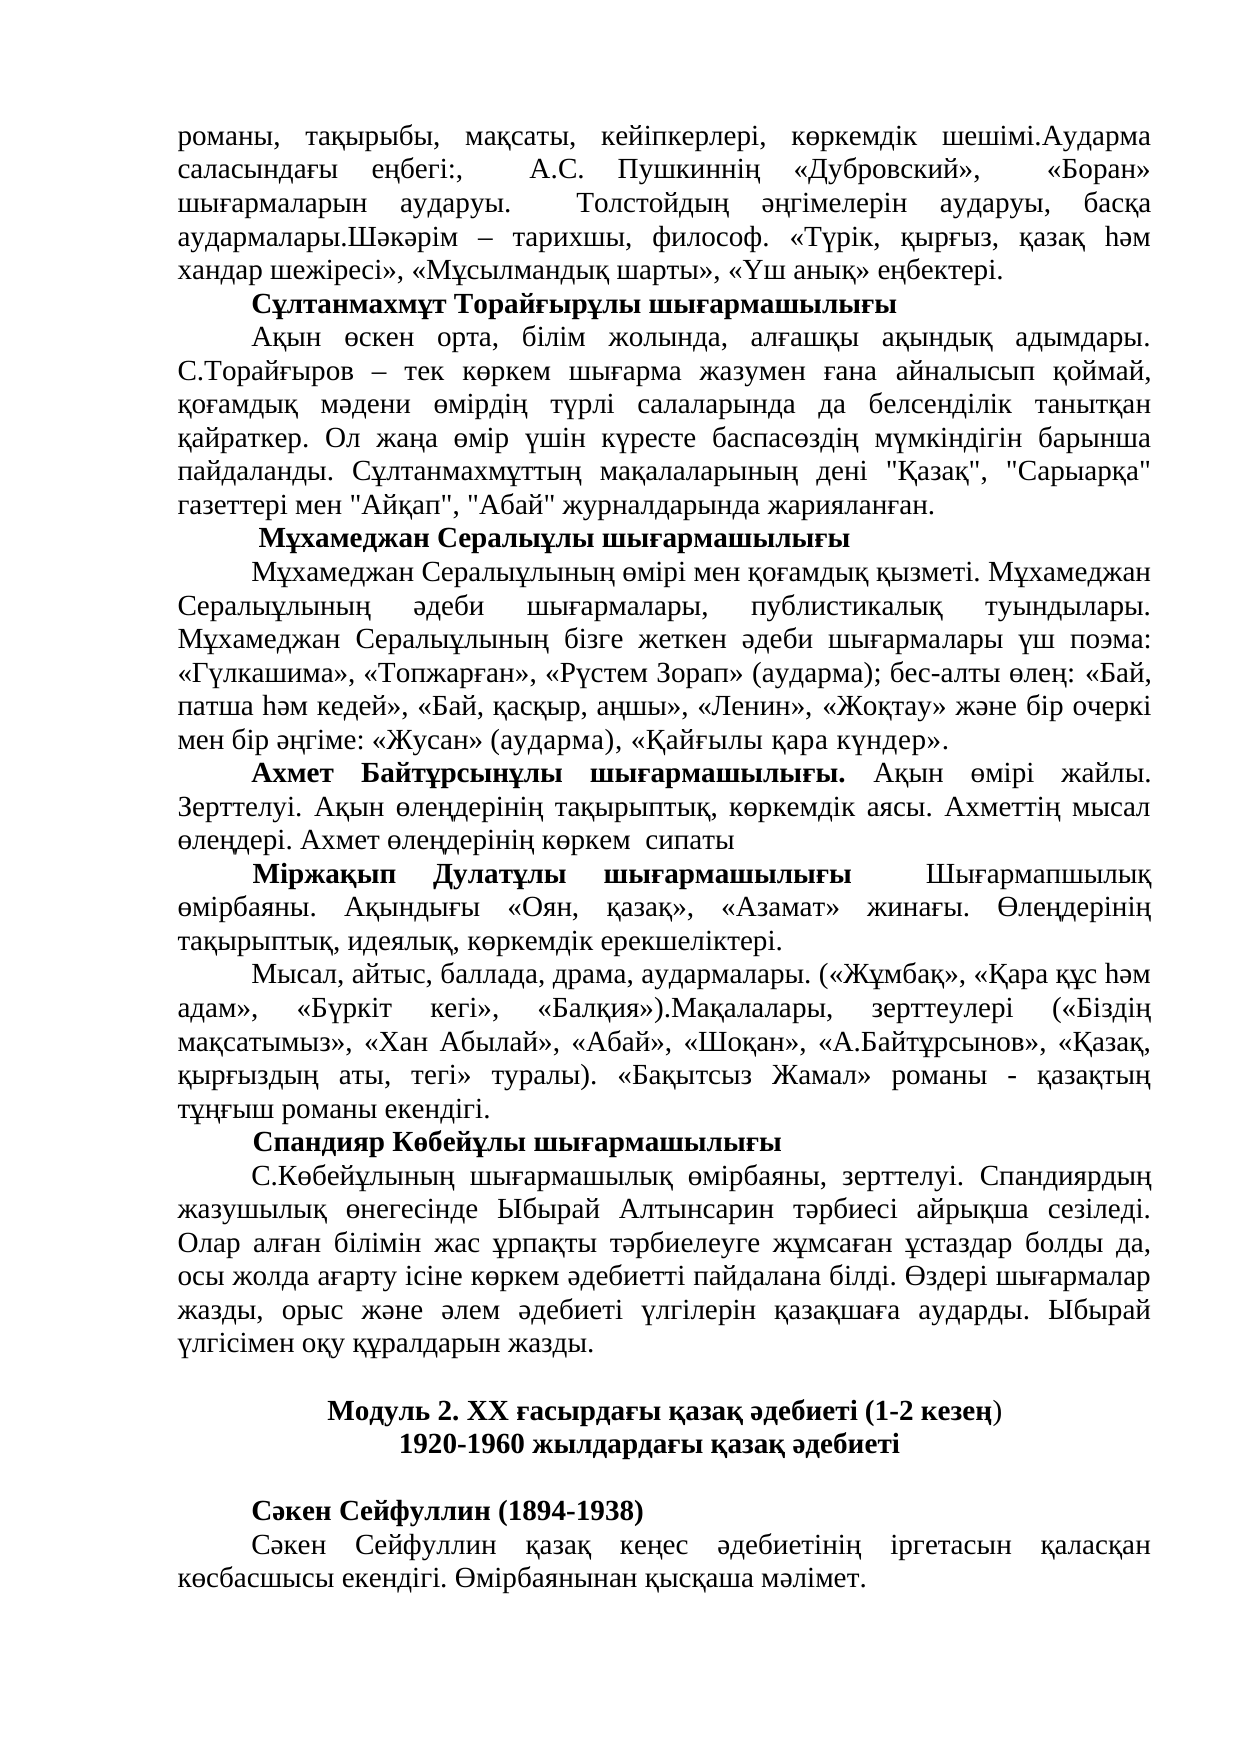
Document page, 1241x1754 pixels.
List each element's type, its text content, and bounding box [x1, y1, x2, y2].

text Ахмет Байтұрсынұлы шығармашылығы. Ақын өмірі жайлы. Зерттелуі. Ақын өлеңдерінің тақырыптық, көркемдік аясы. Ахметтің мысал өлеңдері. Ахмет өлеңдерінің көркем сипаты [177, 755, 1152, 856]
text Мұхамеджан Сералыұлының өмірі мен қоғамдық қызметі. Мұхамеджан Сералыұлының әдеби шығармалары, публистикалық туындылары. Мұхамеджан Сералыұлының бізге жеткен әдеби шығармалары үш поэма: «Гүлкашима», «Топжарған», «Рүстем Зорап» (аударма); бес-алты өлең: «Бай, патша һәм кедей», «Бай, қасқыр, аңшы», «Ленин», «Жоқтау» және бір очеркі мен бір әңгіме: «Жусан» (аударма), «Қайғылы қара күндер». [177, 554, 1152, 755]
text Мұхамеджан Сералыұлы шығармашылығы [177, 521, 1152, 554]
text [177, 118, 1152, 286]
text Модуль 2. ХХ ғасырдағы қазақ әдебиеті (1-2 кезең) [177, 1393, 1152, 1426]
text Міржақып Дулатұлы шығармашылығы Шығармапшылық өмірбаяны. Ақындығы «Оян, қазақ», «Азамат» жинағы. Өлеңдерінің тақырыптық, идеялық, көркемдік ерекшеліктері. [177, 856, 1152, 957]
text Ақын өскен орта, білім жолында, алғашқы ақындық адымдары. С.Торайғыров – тек көркем шығарма жазумен ғана айналысып қоймай, қоғамдық мәдени өмірдің түрлі салаларында да белсенділік танытқан қайраткер. Ол жаңа өмір үшін күресте баспасөздің мүмкіндігін барынша пайдаланды. Сұлтанмахмұттың мақалаларының дені "Қазақ", "Сарыарқа" газеттері мен "Айқап", "Абай" журналдарында жарияланған. [177, 319, 1152, 521]
text Сұлтанмахмұт Торайғырұлы шығармашылығы [177, 286, 1152, 319]
text Сәкен Сейфуллин қазақ кеңес әдебиетінің іргетасын қаласқан көсбасшысы екендігі. Өмірбаянынан қысқаша мәлімет. [177, 1527, 1152, 1594]
text Мысал, айтыс, баллада, драма, аудармалары. («Жұмбақ», «Қара құс һәм адам», «Бүркіт кегі», «Балқия»).Мақалалары, зерттеулері («Біздің мақсатымыз», «Хан Абылай», «Абай», «Шоқан», «А.Байтұрсынов», «Қазақ, қырғыздың аты, тегі» туралы). «Бақытсыз Жамал» романы - қазақтың тұңғыш романы екендігі. [177, 957, 1152, 1124]
text С.Көбейұлының шығармашылық өмірбаяны, зерттелуі. Спандиярдың жазушылық өнегесінде Ыбырай Алтынсарин тәрбиесі айрықша сезіледі. Олар алған білімін жас ұрпақты тәрбиелеуге жұмсаған ұстаздар болды да, осы жолда ағарту ісіне көркем әдебиетті пайдалана білді. Өздері шығармалар жазды, орыс және әлем әдебиеті үлгілерін қазақшаға аударды. Ыбырай үлгісімен оқу құралдарын жазды. [177, 1158, 1152, 1359]
text Сәкен Сейфуллин (1894-1938) [177, 1493, 1152, 1527]
text Спандияр Көбейұлы шығармашылығы [177, 1124, 1152, 1158]
text 1920-1960 жылдардағы қазақ әдебиеті [325, 1426, 1152, 1460]
